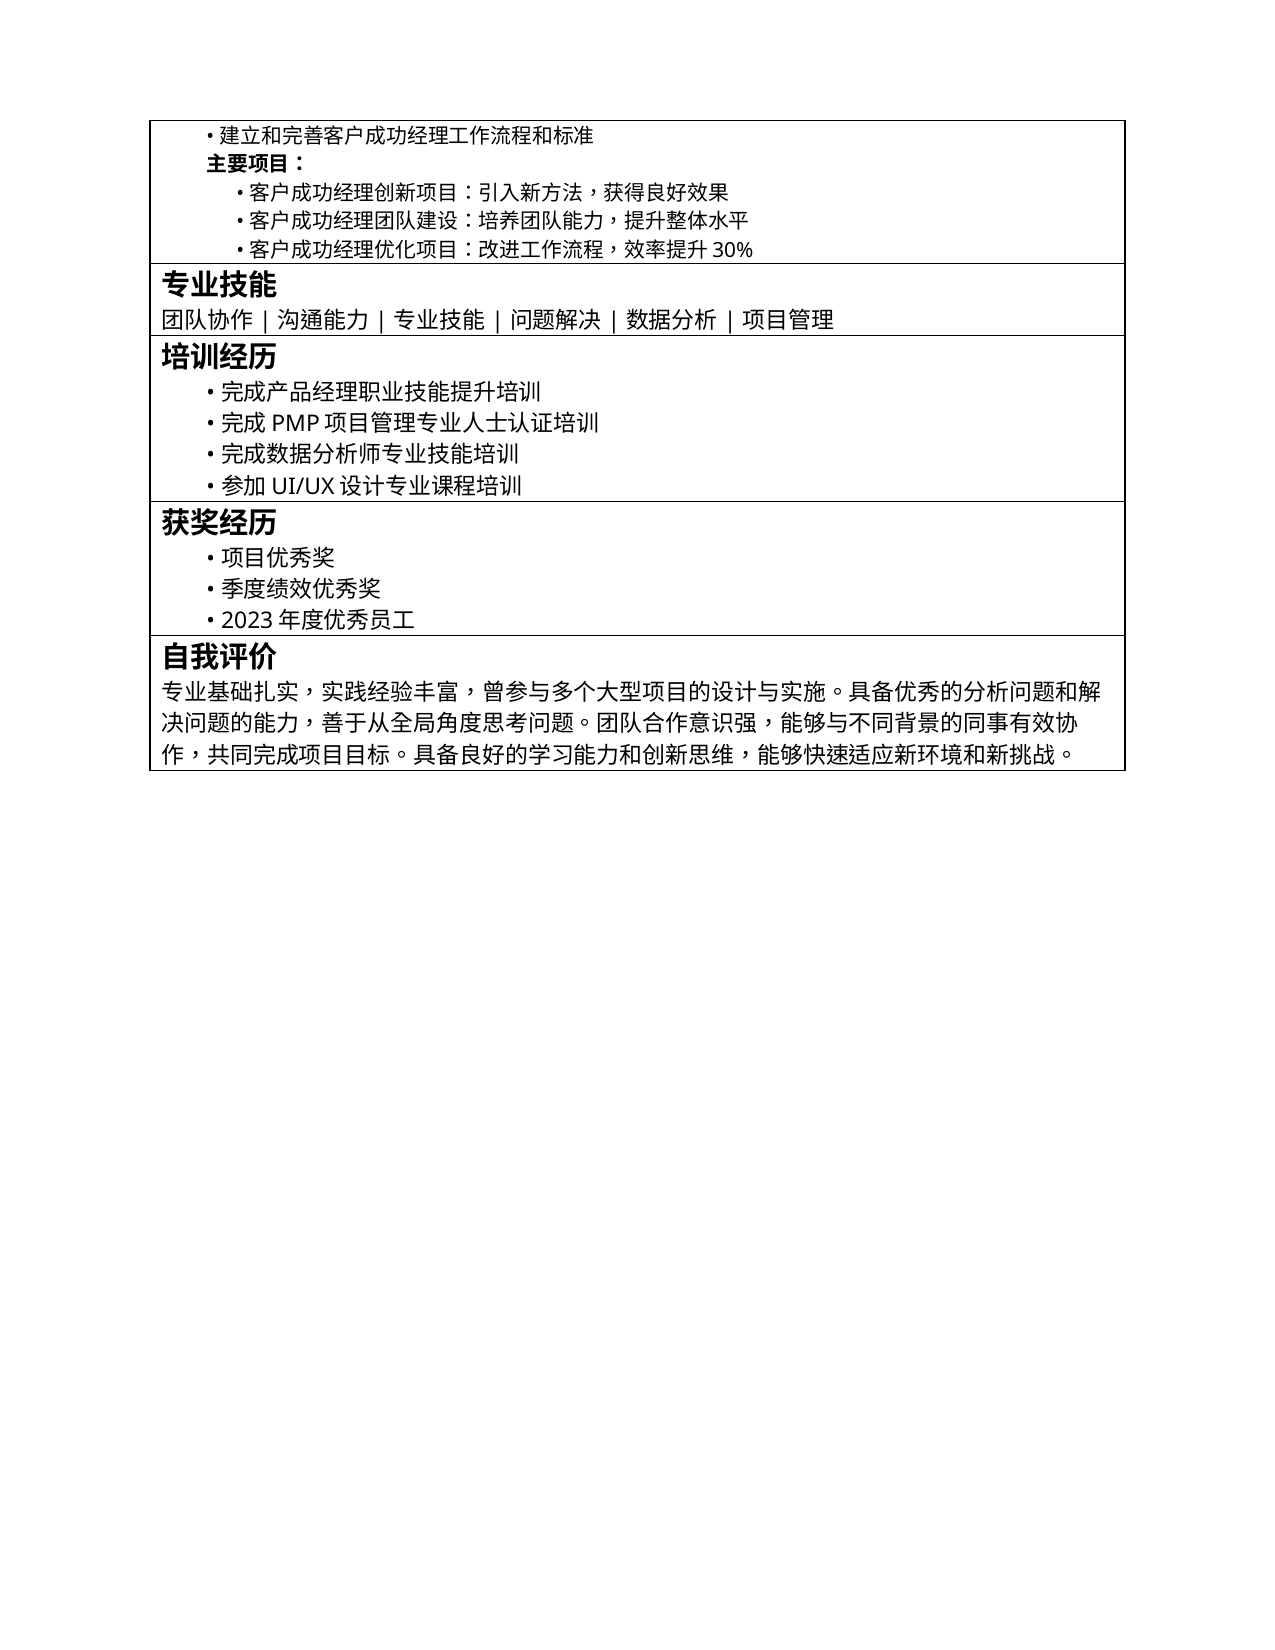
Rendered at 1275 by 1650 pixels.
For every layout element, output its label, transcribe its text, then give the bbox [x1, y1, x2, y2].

table_cell 自我评价 专业基础扎实，实践经验丰富，曾参与多个大型项目的设计与实施。具备优秀的分析问题和解决问题的能力，善于从全局角度思考问题。团队合作意识强，能够与不同背景的同事有效协作，共同完成项目目标。具备良好的学习能力和创新思维，能够快速适应新环境和新挑战。 [151, 636, 1124, 770]
table_cell 专业技能 团队协作 | 沟通能力 | 专业技能 | 问题解决 | 数据分析 | 项目管理 [151, 264, 1124, 335]
table_cell 培训经历 • 完成产品经理职业技能提升培训 • 完成PMP项目管理专业人士认证培训 • 完成数据分析师专业技能培训 • 参加UI/UX设计专业课程培训 [151, 336, 1124, 501]
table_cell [151, 121, 1124, 263]
table_cell 获奖经历 • 项目优秀奖 • 季度绩效优秀奖 • 2023年度优秀员工 [151, 502, 1124, 635]
